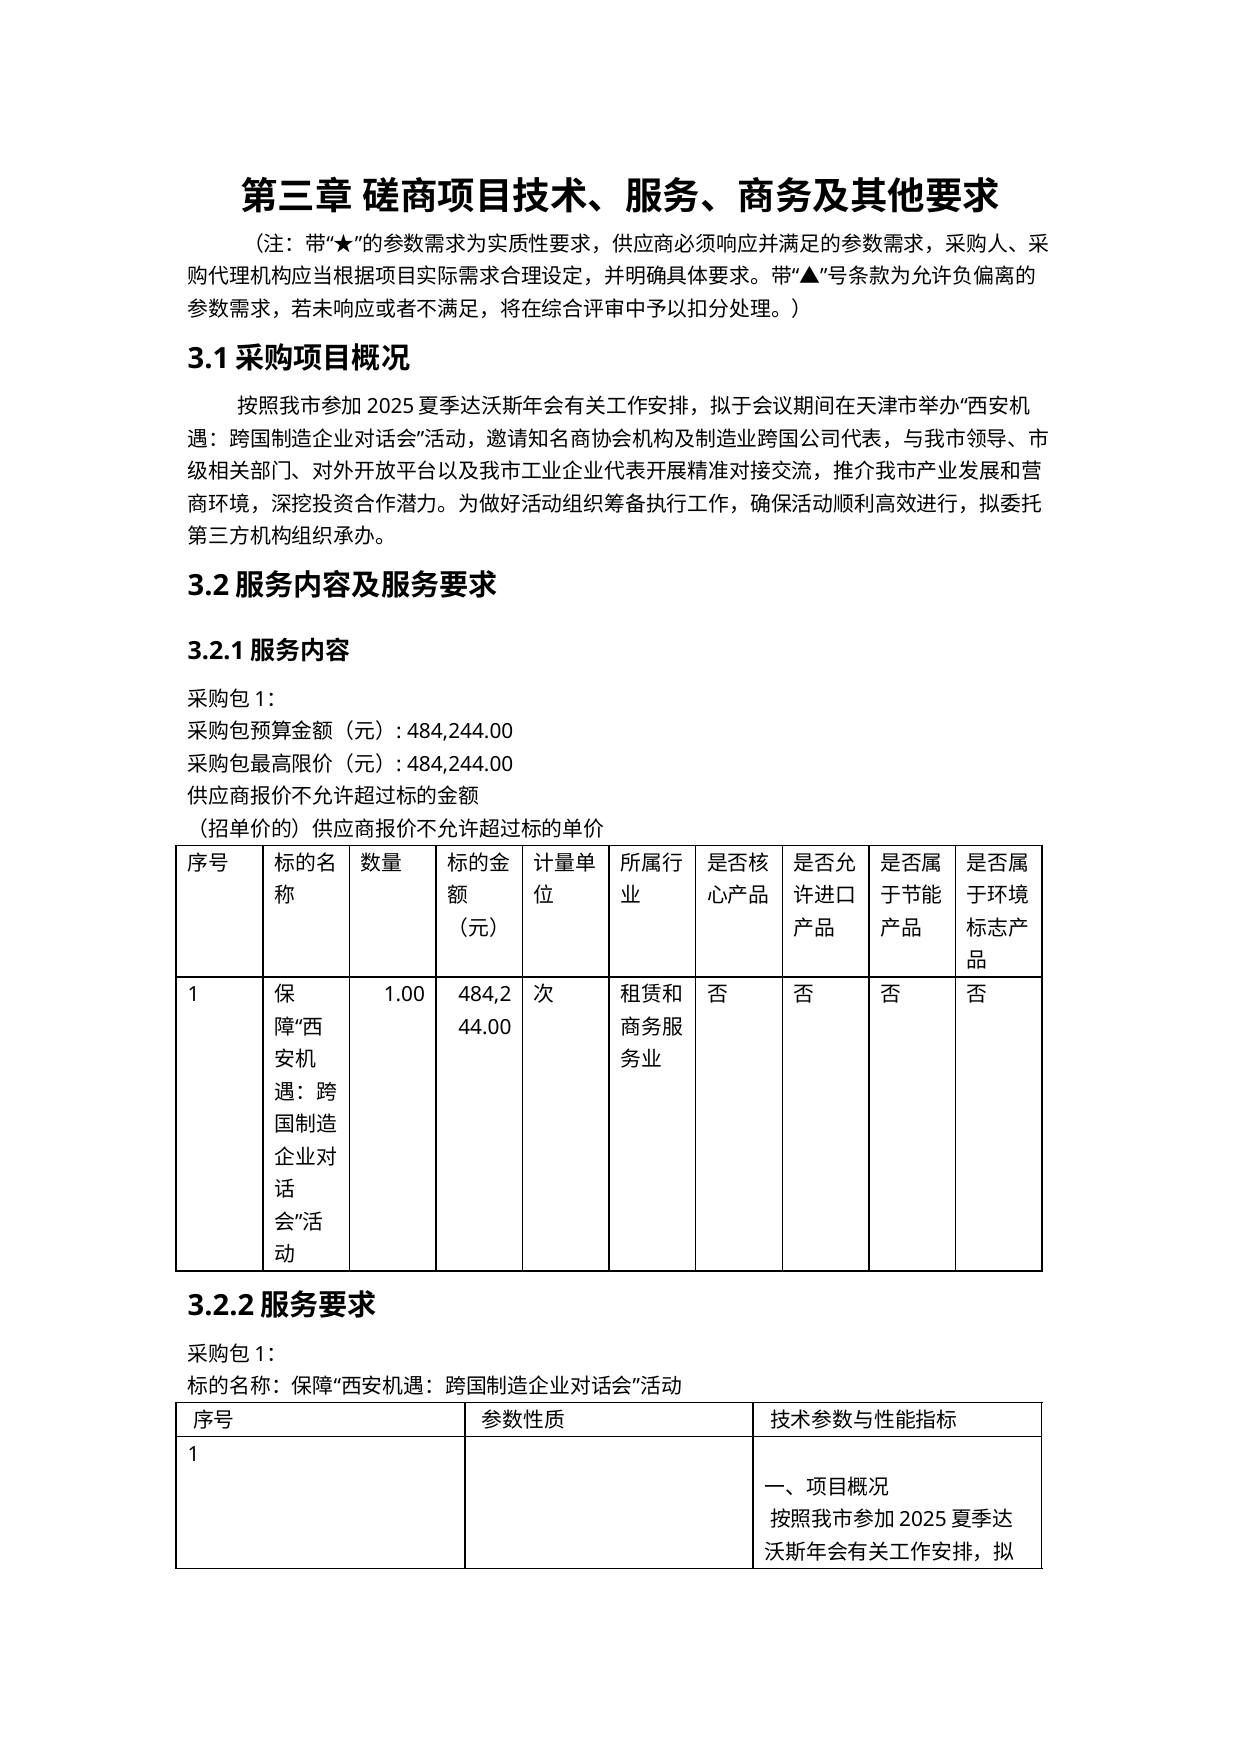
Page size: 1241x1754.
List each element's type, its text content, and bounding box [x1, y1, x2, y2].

text 标的名称：保障“西安机遇：跨国制造企业对话会”活动 [187, 1369, 1053, 1402]
text 第三章 磋商项目技术、服务、商务及其他要求 [187, 162, 1053, 227]
text （注：带“★”的参数需求为实质性要求，供应商必须响应并满足的参数需求，采购人、采购代理机构应当根据项目实际需求合理设定，并明确具体要求。带“▲”号条款为允许负偏离的参数需求，若未响应或者不满足，将在综合评审中予以扣分处理。） [187, 227, 1053, 324]
table_cell 484,244.00 [437, 978, 522, 1270]
table_cell 1.00 [350, 978, 435, 1270]
table_header 序号 [177, 846, 262, 976]
table_header 是否核心产品 [696, 846, 782, 976]
table_header 数量 [350, 846, 435, 976]
table_header 所属行业 [610, 846, 695, 976]
text 采购包1： [187, 1337, 1053, 1369]
table_cell 否 [783, 978, 868, 1270]
table_header 参数性质 [466, 1403, 752, 1436]
table_cell 租赁和商务服务业 [610, 978, 695, 1270]
table_header 技术参数与性能指标 [754, 1403, 1041, 1436]
text 3.2服务内容及服务要求 [187, 552, 1053, 617]
table_header 是否属于节能产品 [870, 846, 955, 976]
text 3.2.1服务内容 [187, 617, 1053, 682]
text 3.1采购项目概况 [187, 324, 1053, 389]
text 3.2.2服务要求 [187, 1272, 1053, 1337]
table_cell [754, 1437, 1041, 1568]
table_header 标的金额 （元） [437, 846, 522, 976]
text （招单价的）供应商报价不允许超过标的单价 [187, 812, 1053, 844]
table_header 序号 [177, 1403, 464, 1436]
table_header 是否允许进口产品 [783, 846, 868, 976]
text 按照我市参加2025夏季达沃斯年会有关工作安排，拟于会议期间在天津市举办“西安机遇：跨国制造企业对话会”活动，邀请知名商协会机构及制造业跨国公司代表，与我市领导、市级相关部门、对外开放平台以及我市工业企业代表开展精准对接交流，推介我市产业发展和营商环境，深挖投资合作潜力。为做好活动组织筹备执行工作，确保活动顺利高效进行，拟委托第三方机构组织承办。 [187, 389, 1053, 552]
table_header 标的名称 [264, 846, 349, 976]
text 采购包1： [187, 682, 1053, 714]
table_header 是否属于环境标志产品 [956, 846, 1041, 976]
table_header 计量单位 [523, 846, 608, 976]
table_cell 否 [870, 978, 955, 1270]
table_cell 否 [956, 978, 1041, 1270]
text 采购包最高限价（元）: 484,244.00 [187, 747, 1053, 779]
table_cell 保障“西安机遇：跨国制造企业对话会”活动 [264, 978, 349, 1270]
table_cell [466, 1437, 752, 1568]
table_cell 次 [523, 978, 608, 1270]
text 采购包预算金额（元）: 484,244.00 [187, 714, 1053, 747]
table_cell 1 [177, 978, 262, 1270]
table_cell 否 [696, 978, 782, 1270]
table_cell 1 [177, 1437, 464, 1568]
text 供应商报价不允许超过标的金额 [187, 779, 1053, 812]
